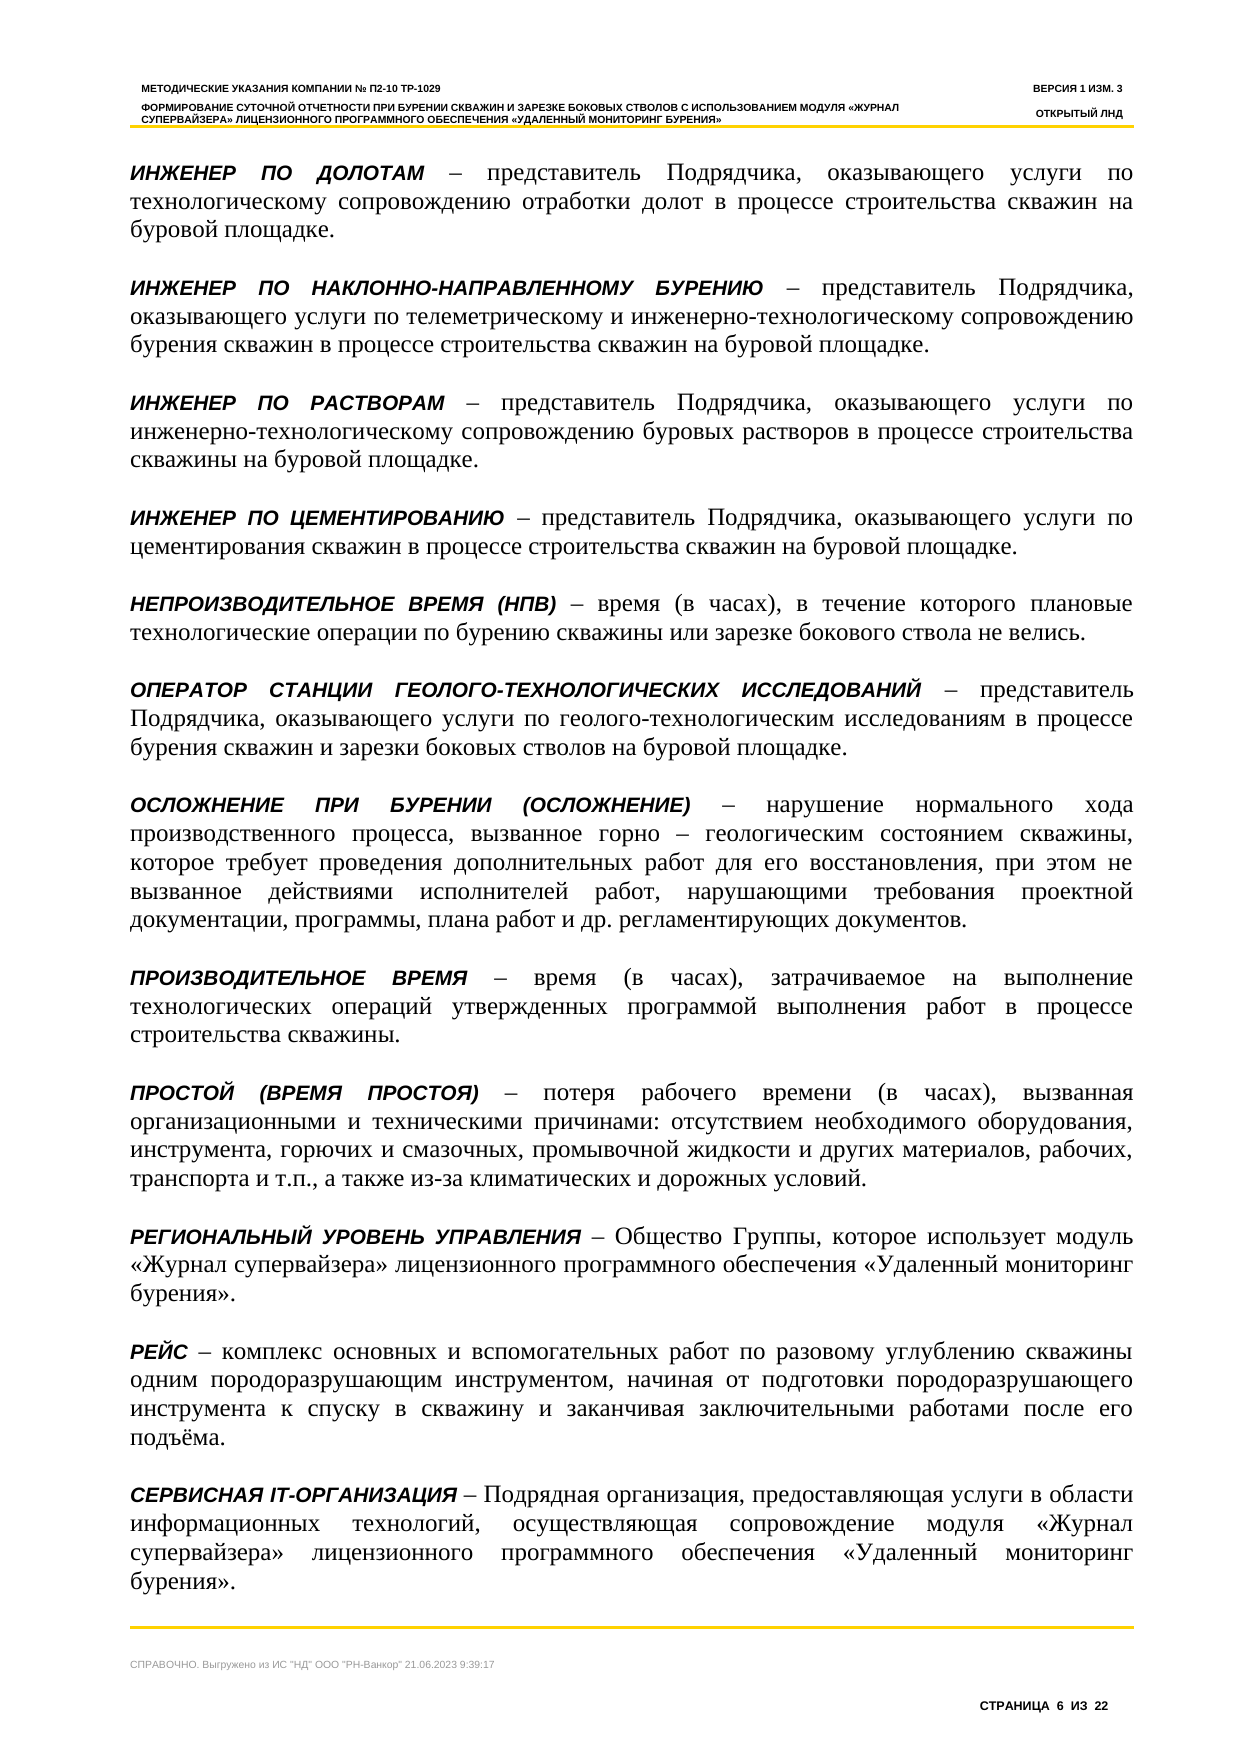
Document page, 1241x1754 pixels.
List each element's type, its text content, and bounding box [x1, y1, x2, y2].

text ИНЖЕНЕР ПО РАСТВОРАМ – представитель Подрядчика, оказывающего услуги по инженерно-технологическому сопровождению буровых растворов в процессе строительства скважины на буровой площадке. [130, 387, 1134, 473]
text ОПЕРАТОР станции геолого-технологическиХ исследованиЙ – представитель Подрядчика, оказывающего услуги по геолого-технологическим исследованиям в процессе бурения скважин и зарезки боковых стволов на буровой площадке. [130, 674, 1134, 761]
text Инженер по долотам – представитель Подрядчика, оказывающего услуги по технологическому сопровождению отработки долот в процессе строительства скважин на буровой площадке. [130, 157, 1134, 243]
text ПРОСТОЙ (ВРЕМЯ ПРОСТОЯ) – потеря рабочего времени (в часах), вызванная организационными и техническими причинами: отсутствием необходимого оборудования, инструмента, горючих и смазочных, промывочной жидкости и других материалов, рабочих, транспорта и т.п., а также из-за климатических и дорожных условий. [130, 1077, 1134, 1192]
text СЕРВИСНАЯ IT-ОРГАНИЗАЦИЯ – Подрядная организация, предоставляющая услуги в области информационных технологий, осуществляющая сопровождение модуля «Журнал супервайзера» лицензионного программного обеспечения «Удаленный мониторинг бурения». [130, 1479, 1134, 1594]
text РЕЙС – комплекс основных и вспомогательных работ по разовому углублению скважины одним породоразрушающим инструментом, начиная от подготовки породоразрушающего инструмента к спуску в скважину и заканчивая заключительными работами после его подъёма. [130, 1336, 1134, 1451]
text ОСЛОЖНЕНИЕ ПРИ БУРЕНИИ (ОСЛОЖНЕНИЕ) – нарушение нормального хода производственного процесса, вызванное горно – геологическим состоянием скважины, которое требует проведения дополнительных работ для его восстановления, при этом не вызванное действиями исполнителей работ, нарушающими требования проектной документации, программы, плана работ и др. регламентирующих документов. [130, 789, 1134, 933]
text ПРОИЗВОДИТЕЛЬНОЕ ВРЕМЯ – время (в часах), затрачиваемое на выполнение технологических операций утвержденных программой выполнения работ в процессе строительства скважины. [130, 962, 1134, 1048]
text Инженер по цементированию – представитель Подрядчика, оказывающего услуги по цементирования скважин в процессе строительства скважин на буровой площадке. [130, 502, 1134, 559]
text НЕПРОИЗВОДИТЕЛЬНОЕ ВРЕМЯ (НПВ) – время (в часах), в течение которого плановые технологические операции по бурению скважины или зарезке бокового ствола не велись. [130, 588, 1134, 646]
text ИНЖЕНЕР ПО НАКЛОННО-НАПРАВЛЕННОМУ БУРЕНИЮ – представитель Подрядчика, оказывающего услуги по телеметрическому и инженерно-технологическому сопровождению бурения скважин в процессе строительства скважин на буровой площадке. [130, 272, 1134, 358]
text РЕГИОНАЛЬНЫЙ УРОВЕНЬ УПРАВЛЕНИЯ – Общество Группы, которое использует модуль «Журнал супервайзера» лицензионного программного обеспечения «Удаленный мониторинг бурения». [130, 1221, 1134, 1307]
